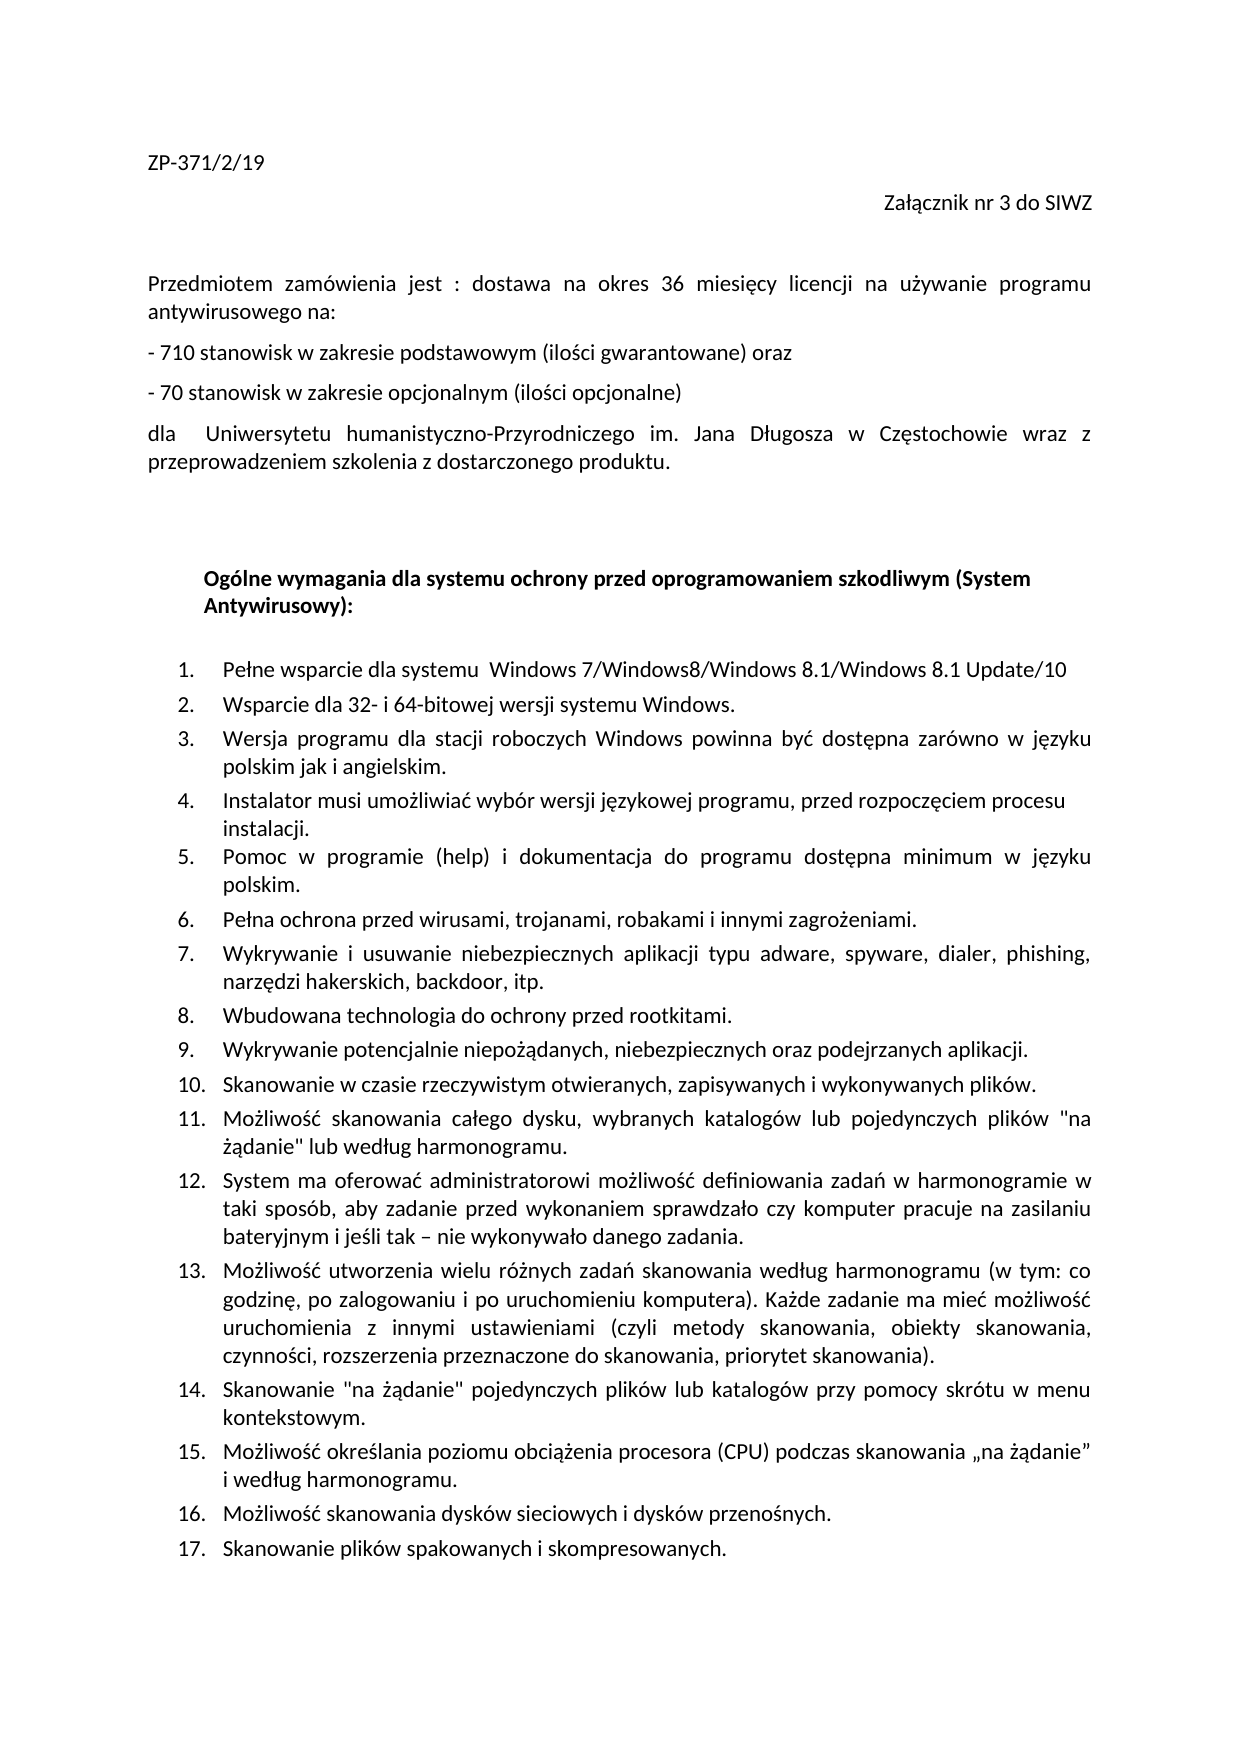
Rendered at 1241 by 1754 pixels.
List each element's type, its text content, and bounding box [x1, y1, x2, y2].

list Pełna ochrona przed wirusami, trojanami, robakami i innymi zagrożeniami. [177, 905, 1093, 933]
list Wsparcie dla 32- i 64-bitowej wersji systemu Windows. [177, 690, 1093, 718]
subtitle Ogólne wymagania dla systemu ochrony przed oprogramowaniem szkodliwym (System Antywirusowy): [204, 564, 1093, 620]
list Wbudowana technologia do ochrony przed rootkitami. [177, 1001, 1093, 1029]
text Załącznik nr 3 do SIWZ [148, 188, 1093, 216]
text ZP-371/2/19 [148, 148, 1093, 176]
list Możliwość skanowania dysków sieciowych i dysków przenośnych. [177, 1499, 1093, 1528]
list Możliwość skanowania całego dysku, wybranych katalogów lub pojedynczych plików "na żądanie" lub według harmonogramu. [177, 1104, 1093, 1160]
list Pełne wsparcie dla systemu Windows 7/Windows8/Windows 8.1/Windows 8.1 Update/10 [177, 656, 1093, 683]
list Instalator musi umożliwiać wybór wersji językowej programu, przed rozpoczęciem procesu instalacji. [177, 786, 1093, 842]
list Skanowanie w czasie rzeczywistym otwieranych, zapisywanych i wykonywanych plików. [177, 1070, 1093, 1098]
text - 70 stanowisk w zakresie opcjonalnym (ilości opcjonalne) [148, 378, 1093, 406]
list Skanowanie "na żądanie" pojedynczych plików lub katalogów przy pomocy skrótu w menu kontekstowym. [177, 1375, 1093, 1431]
list Skanowanie plików spakowanych i skompresowanych. [177, 1534, 1093, 1562]
list Pomoc w programie (help) i dokumentacja do programu dostępna minimum w języku polskim. [177, 842, 1093, 898]
text dla Uniwersytetu humanistyczno-Przyrodniczego im. Jana Długosza w Częstochowie wraz z przeprowadzeniem szkolenia z dostarczonego produktu. [148, 419, 1093, 475]
list Wersja programu dla stacji roboczych Windows powinna być dostępna zarówno w języku polskim jak i angielskim. [177, 724, 1093, 780]
list System ma oferować administratorowi możliwość definiowania zadań w harmonogramie w taki sposób, aby zadanie przed wykonaniem sprawdzało czy komputer pracuje na zasilaniu bateryjnym i jeśli tak – nie wykonywało danego zadania. [177, 1166, 1093, 1250]
list Możliwość utworzenia wielu różnych zadań skanowania według harmonogramu (w tym: co godzinę, po zalogowaniu i po uruchomieniu komputera). Każde zadanie ma mieć możliwość uruchomienia z innymi ustawieniami (czyli metody skanowania, obiekty skanowania, czynności, rozszerzenia przeznaczone do skanowania, priorytet skanowania). [177, 1257, 1093, 1369]
list Wykrywanie potencjalnie niepożądanych, niebezpiecznych oraz podejrzanych aplikacji. [177, 1036, 1093, 1063]
text Przedmiotem zamówienia jest : dostawa na okres 36 miesięcy licencji na używanie programu antywirusowego na: [148, 269, 1093, 325]
text - 710 stanowisk w zakresie podstawowym (ilości gwarantowane) oraz [148, 338, 1093, 366]
list Możliwość określania poziomu obciążenia procesora (CPU) podczas skanowania „na żądanie” i według harmonogramu. [177, 1437, 1093, 1493]
list Wykrywanie i usuwanie niebezpiecznych aplikacji typu adware, spyware, dialer, phishing, narzędzi hakerskich, backdoor, itp. [177, 939, 1093, 995]
